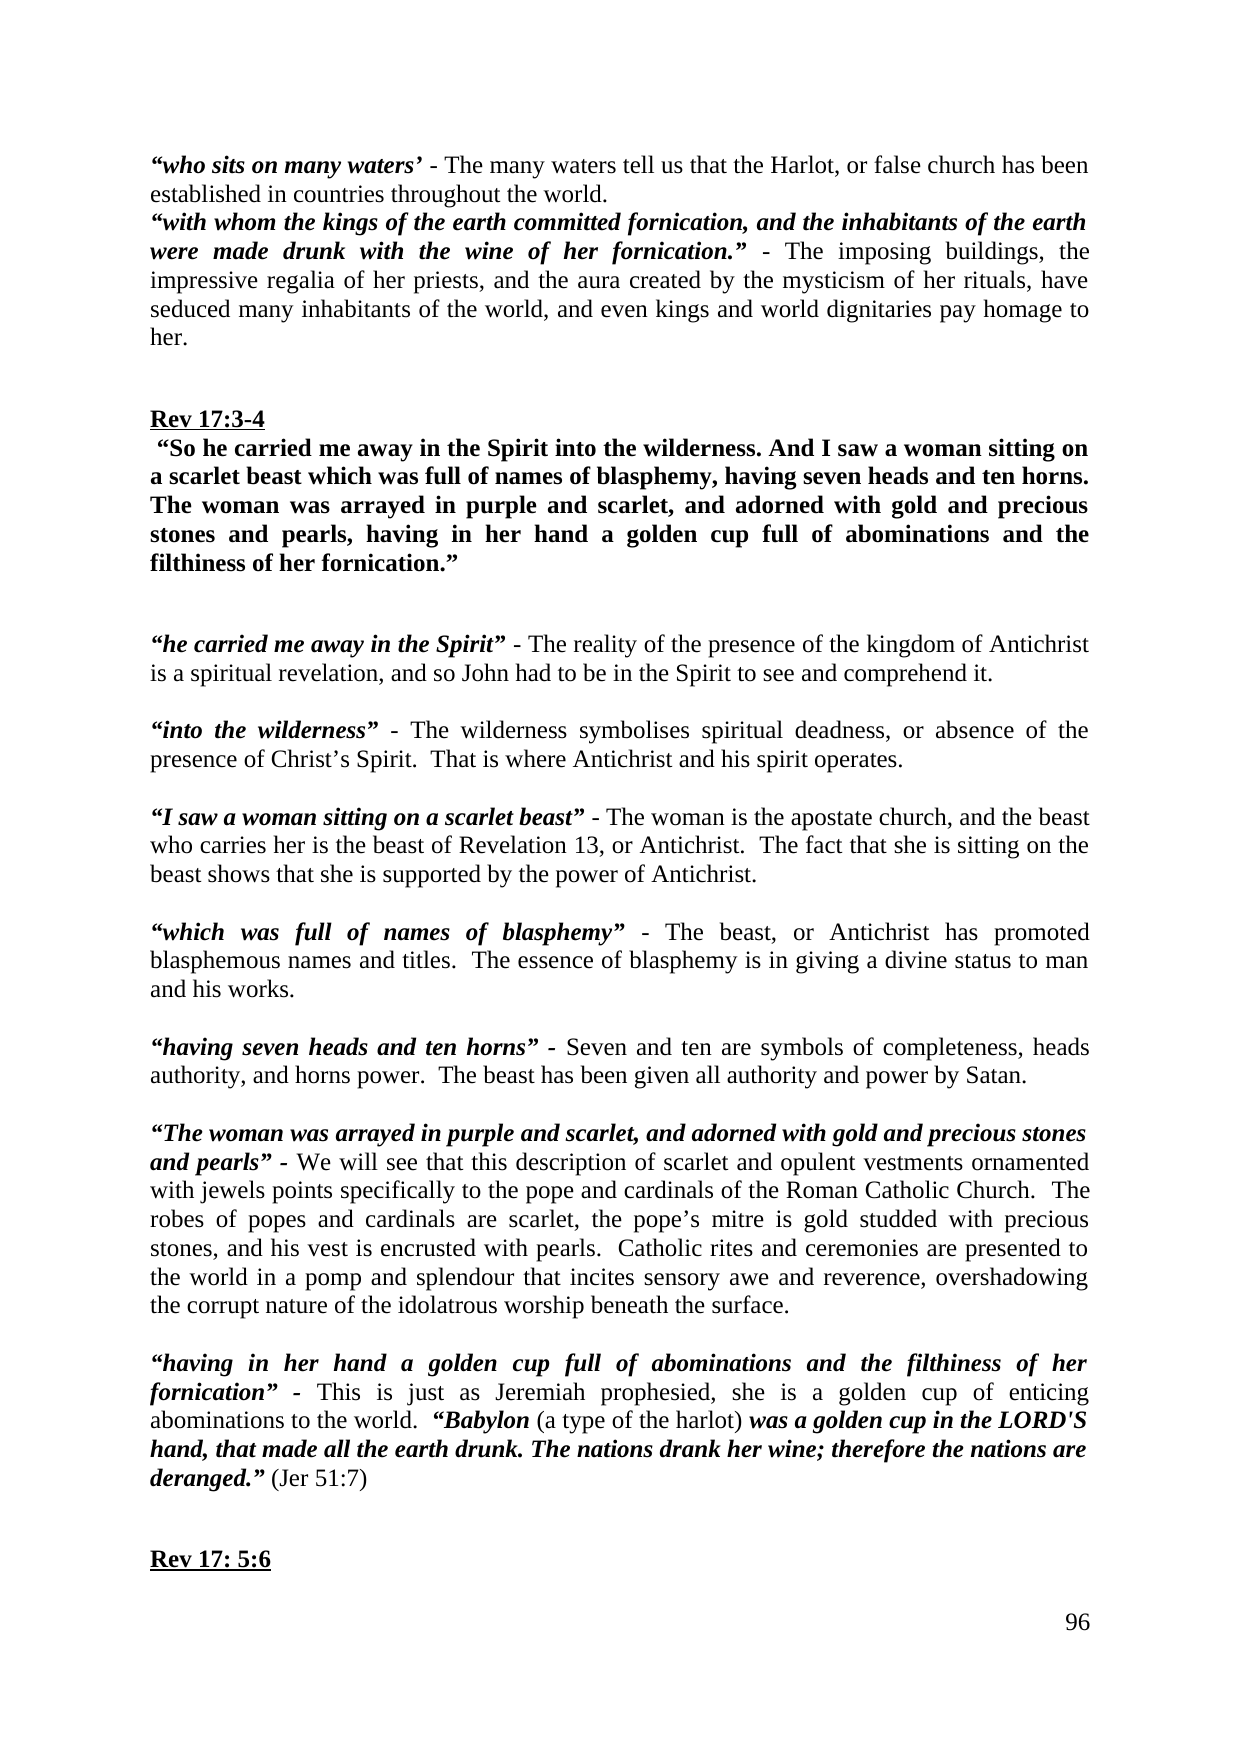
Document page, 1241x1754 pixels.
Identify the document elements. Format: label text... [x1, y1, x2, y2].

text “So he carried me away in the Spirit into the wilderness. And I saw a woman sitting on a scarlet beast which was full of names of blasphemy, having seven heads and ten horns. The woman was arrayed in purple and scarlet, and adorned with gold and precious stones and pearls, having in her hand a golden cup full of abominations and the filthiness of her fornication.” [150, 433, 1090, 576]
text “into the wilderness” - The wilderness symbolises spiritual deadness, or absence of the presence of Christ’s Spirit. That is where Antichrist and his spirit operates. [150, 715, 1090, 773]
text “who sits on many waters’ - The many waters tell us that the Harlot, or false church has been established in countries throughout the world. [150, 150, 1090, 207]
text “he carried me away in the Spirit” - The reality of the presence of the kingdom of Antichrist is a spiritual revelation, and so John had to be in the Spirit to see and comprehend it. [150, 629, 1090, 687]
text “I saw a woman sitting on a scarlet beast” - The woman is the apostate church, and the beast who carries her is the beast of Revelation 13, or Antichrist. The fact that she is sitting on the beast shows that she is supported by the power of Antichrist. [150, 802, 1090, 888]
text “The woman was arrayed in purple and scarlet, and adorned with gold and precious stones and pearls” - We will see that this description of scarlet and opulent vestments ornamented with jewels points specifically to the pope and cardinals of the Roman Catholic Church. The robes of popes and cardinals are scarlet, the pope’s mitre is gold studded with precious stones, and his vest is encrusted with pearls. Catholic rites and ceremonies are presented to the world in a pomp and splendour that incites sensory awe and reverence, overshadowing the corrupt nature of the idolatrous worship beneath the surface. [150, 1118, 1090, 1319]
text “having seven heads and ten horns” - Seven and ten are symbols of completeness, heads authority, and horns power. The beast has been given all authority and power by Satan. [150, 1032, 1090, 1089]
text “which was full of names of blasphemy” - The beast, or Antichrist has promoted blasphemous names and titles. The essence of blasphemy is in giving a divine status to man and his works. [150, 917, 1090, 1003]
text “with whom the kings of the earth committed fornication, and the inhabitants of the earth were made drunk with the wine of her fornication.” - The imposing buildings, the impressive regalia of her priests, and the aura created by the mysticism of her rituals, have seduced many inhabitants of the world, and even kings and world dignitaries pay homage to her. [150, 207, 1090, 351]
text “having in her hand a golden cup full of abominations and the filthiness of her fornication” - This is just as Jeremiah prophesied, she is a golden cup of enticing abominations to the world. “Babylon (a type of the harlot) was a golden cup in the LORD'S hand, that made all the earth drunk. The nations drank her wine; therefore the nations are deranged.” (Jer 51:7) [150, 1348, 1090, 1492]
text Rev 17:3-4 [150, 404, 1090, 433]
text Rev 17: 5:6 [150, 1544, 1090, 1573]
